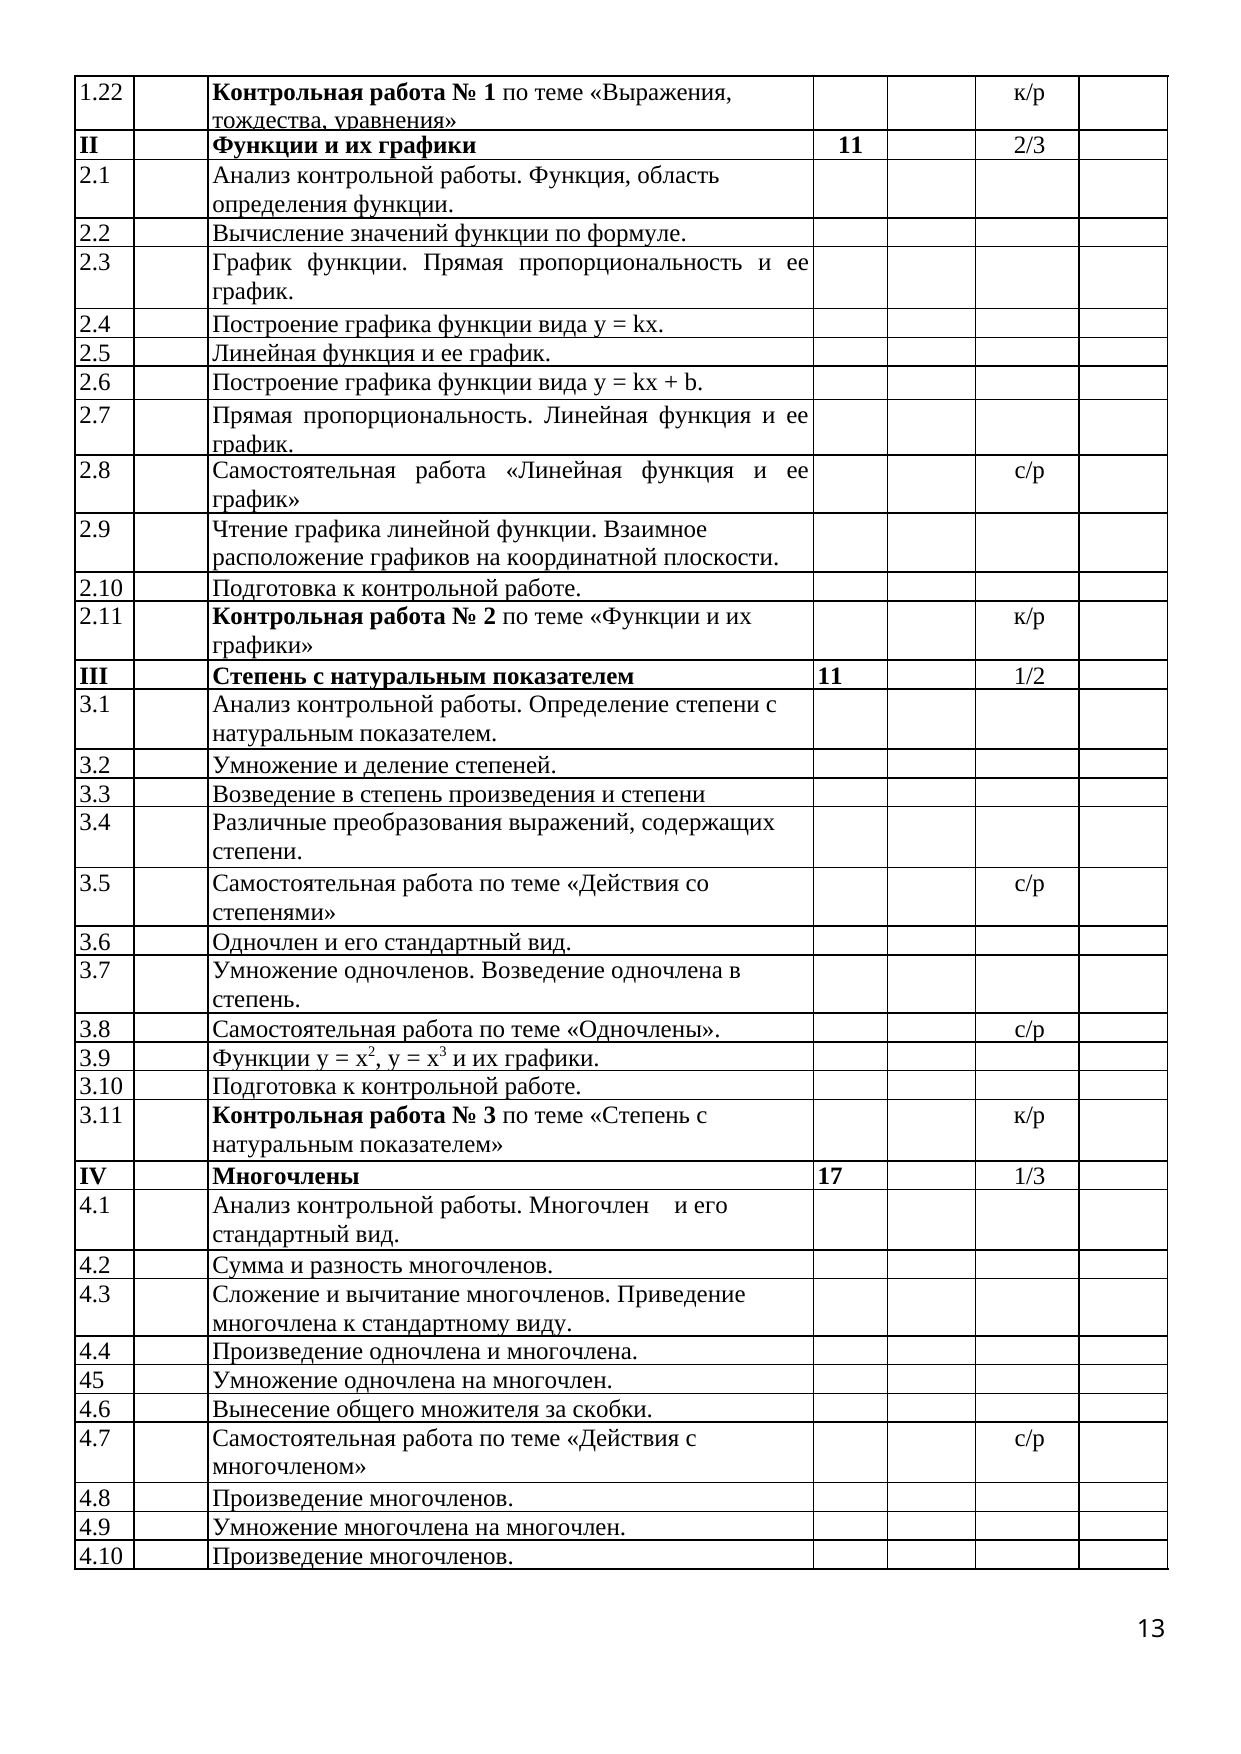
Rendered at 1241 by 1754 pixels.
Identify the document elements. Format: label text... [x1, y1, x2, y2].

table_cell [888, 956, 975, 1012]
table_cell 3.2 [76, 750, 133, 777]
table_cell [976, 160, 1078, 217]
table_cell [888, 247, 975, 308]
table_cell [814, 247, 887, 308]
table_cell [888, 1190, 975, 1249]
table_cell [976, 1043, 980, 1070]
table_cell [1080, 77, 1167, 129]
table_cell [135, 456, 207, 512]
table_cell [888, 1512, 902, 1539]
table_cell Анализ контрольной работы. Многочлен и его стандартный вид. [209, 1190, 813, 1249]
table_cell 3.1 [76, 690, 133, 748]
table_cell 3.8 [76, 1014, 133, 1041]
table_cell 11 [814, 131, 887, 159]
table_cell Возведение в степень произведения и степени [209, 779, 813, 806]
table_cell [888, 1483, 902, 1511]
table_cell [814, 1100, 887, 1160]
table_cell [814, 514, 887, 571]
table_cell [1157, 1043, 1167, 1070]
table_cell 3.9 [76, 1043, 133, 1070]
table_cell [135, 1043, 207, 1070]
table_cell [135, 1162, 207, 1189]
table_cell [1157, 1337, 1167, 1364]
table_cell [135, 602, 207, 659]
table_cell [1080, 868, 1167, 925]
table_cell [814, 690, 887, 748]
table_cell [135, 750, 207, 777]
table_cell [888, 1100, 975, 1160]
table_cell [976, 338, 980, 365]
table_cell Вынесение общего множителя за скобки. [209, 1394, 813, 1421]
table_cell [135, 956, 207, 1012]
table_cell [814, 1512, 887, 1539]
table_cell [1080, 514, 1167, 571]
table_cell [1080, 956, 1167, 1012]
table_cell [888, 1014, 902, 1041]
table_cell [135, 779, 207, 806]
table_cell [888, 131, 902, 159]
table_cell 2.1 [76, 160, 133, 217]
table_cell [135, 514, 207, 571]
table_cell [1157, 927, 1167, 954]
table_cell [814, 219, 887, 246]
table_cell 11 [814, 661, 887, 688]
table_cell [135, 1483, 207, 1511]
table_cell Произведение многочленов. [209, 1541, 813, 1568]
table_cell [135, 661, 207, 688]
table_cell 2.11 [76, 602, 133, 659]
table_cell [1157, 661, 1167, 688]
table_cell 2.6 [76, 367, 133, 399]
table_cell [976, 514, 1078, 571]
table_cell Умножение одночленов. Возведение одночлена в степень. [209, 956, 813, 1012]
table_cell [888, 1279, 975, 1335]
table_cell 3.10 [76, 1071, 133, 1098]
table_cell [814, 1541, 887, 1568]
table_cell 45 [76, 1365, 133, 1392]
table_cell [976, 807, 1078, 866]
table_cell Подготовка к контрольной работе. [209, 1071, 813, 1098]
table_cell [976, 1071, 980, 1098]
table_cell с/р [976, 868, 1078, 925]
table_cell IV [76, 1162, 133, 1189]
table_cell [814, 927, 887, 954]
table_cell [976, 219, 980, 246]
table_cell [888, 868, 975, 925]
table_cell [1080, 690, 1167, 748]
table_cell [888, 1071, 902, 1098]
table_cell [976, 1365, 980, 1392]
table_cell График функции. Прямая пропорциональность и ее график. [209, 247, 813, 308]
table_cell [976, 1251, 980, 1278]
table_cell [888, 1337, 902, 1364]
table_cell II [76, 131, 133, 159]
table_cell [888, 1423, 975, 1482]
table_cell 2.5 [76, 338, 133, 365]
table_cell [976, 573, 980, 600]
table_cell 4.7 [76, 1423, 133, 1482]
table_cell [135, 77, 207, 129]
table_cell 2.9 [76, 514, 133, 571]
table_cell [814, 338, 887, 365]
table_cell [1157, 1071, 1167, 1098]
table_cell [814, 956, 887, 1012]
table_cell [888, 219, 902, 246]
table_cell Функции у = х2, у = х3 и их графики. [209, 1043, 813, 1070]
table_cell [814, 1251, 887, 1278]
table_cell [1157, 338, 1167, 365]
table_cell [1080, 400, 1167, 454]
table_cell [135, 868, 207, 925]
table_cell [814, 400, 887, 454]
table_cell [1080, 247, 1167, 308]
table_cell [135, 1190, 207, 1249]
table_cell 3.6 [76, 927, 133, 954]
table_cell [814, 779, 887, 806]
table_cell [135, 1014, 207, 1041]
table_cell [814, 573, 887, 600]
table_cell [135, 1423, 207, 1482]
table_cell Самостоятельная работа по теме «Одночлены». [209, 1014, 813, 1041]
table_cell [976, 1394, 980, 1421]
table_cell [888, 602, 975, 659]
table_cell [888, 1365, 902, 1392]
table_cell Контрольная работа № 2 по теме «Функции и их графики» » [209, 602, 813, 659]
table_cell Самостоятельная работа «Линейная функция и ее график» [209, 456, 813, 512]
table_cell Функции и их графики [209, 131, 813, 159]
table_cell [814, 1043, 887, 1070]
table_cell [1157, 779, 1167, 806]
table_cell [1157, 1014, 1167, 1041]
table_cell Умножение многочлена на многочлен. [209, 1512, 813, 1539]
table_cell [888, 1541, 902, 1568]
table_cell [135, 400, 207, 454]
table_cell 3.3 [76, 779, 133, 806]
table_cell [135, 338, 207, 365]
table_cell [1080, 602, 1167, 659]
table_cell с/р [976, 1423, 1078, 1482]
table_cell [888, 1162, 902, 1189]
table_cell [976, 690, 1078, 748]
table_cell 4.4 [76, 1337, 133, 1364]
table_cell [814, 1483, 887, 1511]
table_cell [888, 690, 975, 748]
table_cell Различные преобразования выражений, содержащих степени. [209, 807, 813, 866]
table_cell Умножение одночлена на многочлен. [209, 1365, 813, 1392]
table_cell [976, 1190, 1078, 1249]
table_cell [135, 573, 207, 600]
table_cell 2.10 [76, 573, 133, 600]
table_cell 4.10 [76, 1541, 133, 1568]
table_cell [888, 927, 902, 954]
table_cell Произведение многочленов. [209, 1483, 813, 1511]
table_cell [814, 750, 887, 777]
table_cell [1157, 309, 1167, 336]
table_cell 4.2 [76, 1251, 133, 1278]
table_cell Анализ контрольной работы. Определение степени с натуральным показателем. [209, 690, 813, 748]
table_cell 4.6 [76, 1394, 133, 1421]
table_cell [1157, 131, 1167, 159]
table_cell [976, 1483, 980, 1511]
table_cell 4.3 [76, 1279, 133, 1335]
table_cell Чтение графика линейной функции. Взаимное расположение графиков на координатной плоскости. [209, 514, 813, 571]
table_cell Одночлен и его стандартный вид. [209, 927, 813, 954]
table_cell [814, 160, 887, 217]
table_cell к/р [976, 602, 1078, 659]
table_cell [976, 1512, 980, 1539]
table_cell [1080, 1279, 1167, 1335]
table_cell [814, 807, 887, 866]
table_cell [888, 573, 902, 600]
table_cell [976, 309, 980, 336]
table_cell [1157, 1541, 1167, 1568]
table_cell [1080, 160, 1167, 217]
table_cell [135, 219, 207, 246]
table_cell 2.2 [76, 219, 133, 246]
table_cell [135, 247, 207, 308]
table_cell [888, 456, 975, 512]
table_cell [1157, 573, 1167, 600]
table_cell к/р [976, 77, 1078, 129]
table_cell [814, 1279, 887, 1335]
table_cell [1157, 1483, 1167, 1511]
table_cell [814, 1337, 887, 1364]
table_cell [888, 309, 902, 336]
table_cell Самостоятельная работа по теме «Действия с многочленом» [209, 1423, 813, 1482]
table_cell к/р [976, 1100, 1078, 1160]
table_cell [135, 367, 207, 399]
table_cell 4.8 [76, 1483, 133, 1511]
table_cell [814, 1190, 887, 1249]
table_cell [814, 456, 887, 512]
table_cell [888, 807, 975, 866]
table_cell [1080, 1190, 1167, 1249]
table_cell [135, 160, 207, 217]
table_cell [814, 1365, 887, 1392]
table_cell Контрольная работа № 3 по теме «Степень с натуральным показателем» [209, 1100, 813, 1160]
table_cell [135, 1512, 207, 1539]
table_cell [888, 1394, 902, 1421]
table_cell [814, 309, 887, 336]
table_cell Построение графика функции вида y = kx. [209, 309, 813, 336]
table_cell [1157, 219, 1167, 246]
table_cell [888, 367, 975, 399]
table_cell [888, 160, 975, 217]
table_cell Умножение и деление степеней. [209, 750, 813, 777]
table_cell [1157, 1394, 1167, 1421]
table_cell [1080, 1100, 1167, 1160]
table_cell [888, 338, 902, 365]
table_cell [976, 927, 980, 954]
table_cell [814, 1394, 887, 1421]
table_cell [976, 1541, 980, 1568]
table_cell Самостоятельная работа по теме «Действия со степенями» [209, 868, 813, 925]
table_cell Линейная функция и ее график. [209, 338, 813, 365]
table_cell Подготовка к контрольной работе. [209, 573, 813, 600]
table_cell 1.22 [76, 77, 133, 129]
table_cell с/р [976, 456, 1078, 512]
table_cell Сложение и вычитание многочленов. Приведение многочлена к стандартному виду. [209, 1279, 813, 1335]
table_cell [976, 1279, 1078, 1335]
table_cell [1157, 1512, 1167, 1539]
table_cell [135, 1279, 207, 1335]
table_cell III [76, 661, 133, 688]
table_cell [1080, 456, 1167, 512]
table_cell [135, 927, 207, 954]
table_cell 17 [814, 1162, 887, 1189]
table_cell [976, 779, 980, 806]
table_cell [1080, 807, 1167, 866]
table_cell 2.4 [76, 309, 133, 336]
table_cell [976, 367, 1078, 399]
table_cell [135, 309, 207, 336]
table_cell [976, 956, 1078, 1012]
table_cell [976, 247, 1078, 308]
table_cell Вычисление значений функции по формуле. [209, 219, 813, 246]
table_cell [814, 868, 887, 925]
table_cell [135, 1251, 207, 1278]
table_cell [814, 602, 887, 659]
table_cell Контрольная работа № 1 по теме «Выражения, тождества, уравнения» [209, 77, 813, 129]
table_cell [888, 514, 975, 571]
table_cell [1157, 1251, 1167, 1278]
table_cell [135, 1337, 207, 1364]
table_cell [1157, 1162, 1167, 1189]
table_cell [814, 367, 887, 399]
table_cell [135, 690, 207, 748]
table_cell 4.1 [76, 1190, 133, 1249]
table_cell [888, 750, 902, 777]
table_cell 2.7 [76, 400, 133, 454]
table_cell Анализ контрольной работы. Функция, область определения функции. [209, 160, 813, 217]
table_cell [888, 1043, 902, 1070]
table_cell [814, 1423, 887, 1482]
table_cell [888, 661, 902, 688]
table_cell [1157, 1365, 1167, 1392]
table_cell [888, 400, 975, 454]
table_cell [888, 1251, 902, 1278]
table_cell [135, 131, 207, 159]
table_cell [135, 1394, 207, 1421]
table_cell 3.11 [76, 1100, 133, 1160]
table_cell 2.8 [76, 456, 133, 512]
table_cell [888, 77, 975, 129]
table_cell Построение графика функции вида y = kx + b. [209, 367, 813, 399]
table_cell [814, 1071, 887, 1098]
table_cell Прямая пропорциональность. Линейная функция и ее график. [209, 400, 813, 454]
table_cell [135, 1071, 207, 1098]
table_cell Многочлены [209, 1162, 813, 1189]
table_cell 4.9 [76, 1512, 133, 1539]
table_cell [135, 1100, 207, 1160]
table_cell Произведение одночлена и многочлена. [209, 1337, 813, 1364]
table_cell [976, 750, 980, 777]
table_cell [976, 400, 1078, 454]
table_cell Степень с натуральным показателем [209, 661, 813, 688]
table_cell [135, 1541, 207, 1568]
table_cell 3.4 [76, 807, 133, 866]
table_cell [814, 77, 887, 129]
table_cell [976, 1337, 980, 1364]
table_cell [1080, 367, 1167, 399]
table_cell Сумма и разность многочленов. [209, 1251, 813, 1278]
table_cell [135, 1365, 207, 1392]
table_cell [814, 1014, 887, 1041]
table_cell 3.5 [76, 868, 133, 925]
table_cell [888, 779, 902, 806]
table_cell [1080, 1423, 1167, 1482]
table_cell 3.7 [76, 956, 133, 1012]
table_cell 2.3 [76, 247, 133, 308]
table_cell [1157, 750, 1167, 777]
table_cell [135, 807, 207, 866]
